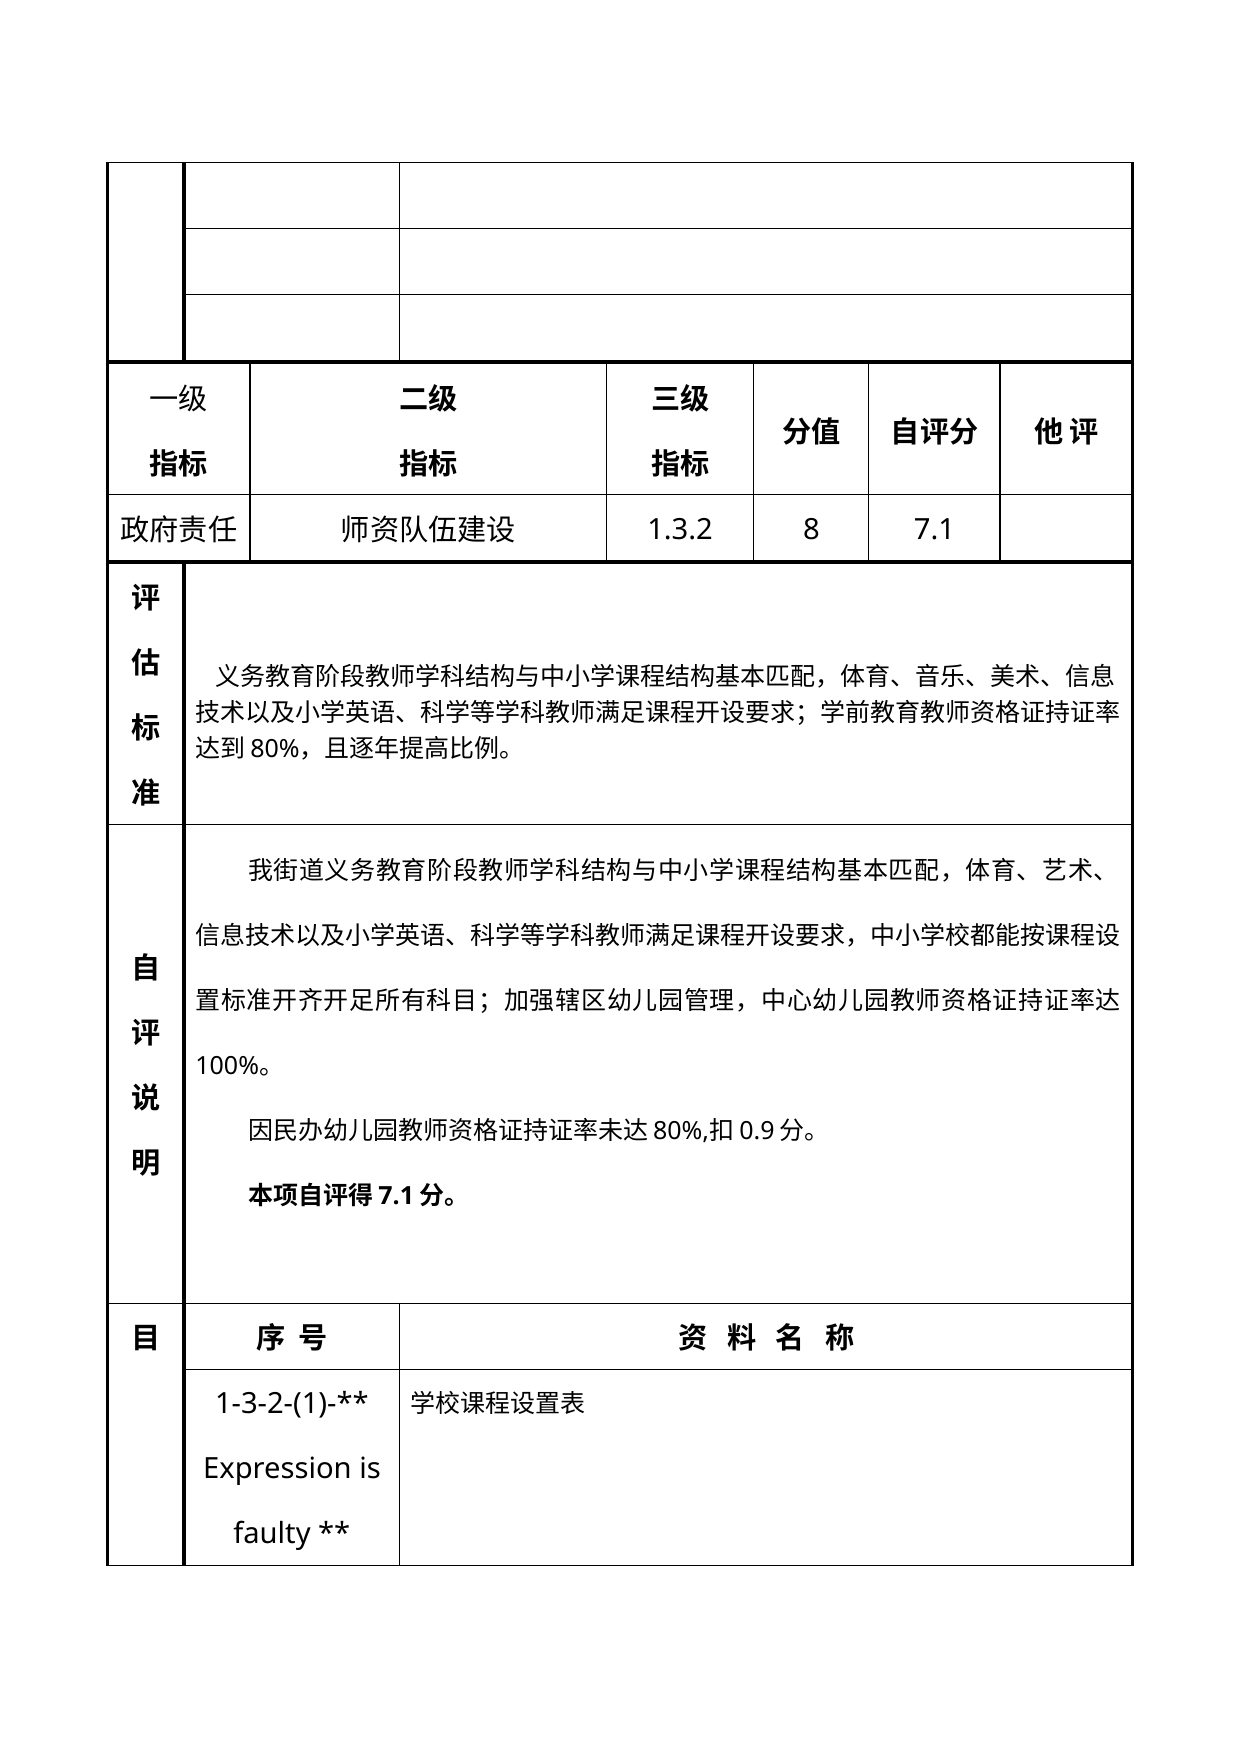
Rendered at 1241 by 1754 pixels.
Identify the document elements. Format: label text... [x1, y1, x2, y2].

table_cell [400, 163, 1131, 228]
table_cell 师资队伍建设 [251, 495, 606, 560]
table_cell 1-3-2-(1)-① [186, 1370, 399, 1564]
table_header 一级 指标 [109, 364, 249, 494]
table_cell 评 估 标 准 [109, 564, 182, 823]
table_cell 7.1 [869, 495, 999, 560]
table_cell [400, 229, 1131, 294]
table_cell 序 号 [186, 1304, 399, 1368]
table_cell [186, 229, 399, 294]
table_cell 1.3.2 [607, 495, 753, 560]
table_header 他 评 [1001, 364, 1131, 494]
table_cell 我街道义务教育阶段教师学科结构与中小学课程结构基本匹配，体育、艺术、信息技术以及小学英语、科学等学科教师满足课程开设要求，中小学校都能按课程设置标准开齐开足所有科目；加强辖区幼儿园管理，中心幼儿园教师资格证持证率达100%。 因民办幼儿园教师资格证持证率未达80%,扣0.9分。 本项自评得7.1分。 [186, 825, 1131, 1302]
table_cell 自 评 说 明 [109, 825, 182, 1302]
table_cell [186, 163, 399, 228]
table_cell 资 料 名 称 [400, 1304, 1131, 1368]
table_cell 义务教育阶段教师学科结构与中小学课程结构基本匹配，体育、音乐、美术、信息技术以及小学英语、科学等学科教师满足课程开设要求；学前教育教师资格证持证率达到80%，且逐年提高比例。 [186, 564, 1131, 823]
table_cell [186, 295, 399, 360]
table_header 自评分 [869, 364, 999, 494]
table_cell 政府责任 [109, 495, 249, 560]
table_header 分值 [754, 364, 868, 494]
table_cell [1001, 495, 1131, 560]
table_cell 学校课程设置表 [400, 1370, 1131, 1564]
table_header 二级 指标 [251, 364, 606, 494]
table_cell [400, 295, 1131, 360]
table_cell 目 录 [109, 1304, 182, 1564]
table_header 三级 指标 [607, 364, 753, 494]
table_cell 8 [754, 495, 868, 560]
